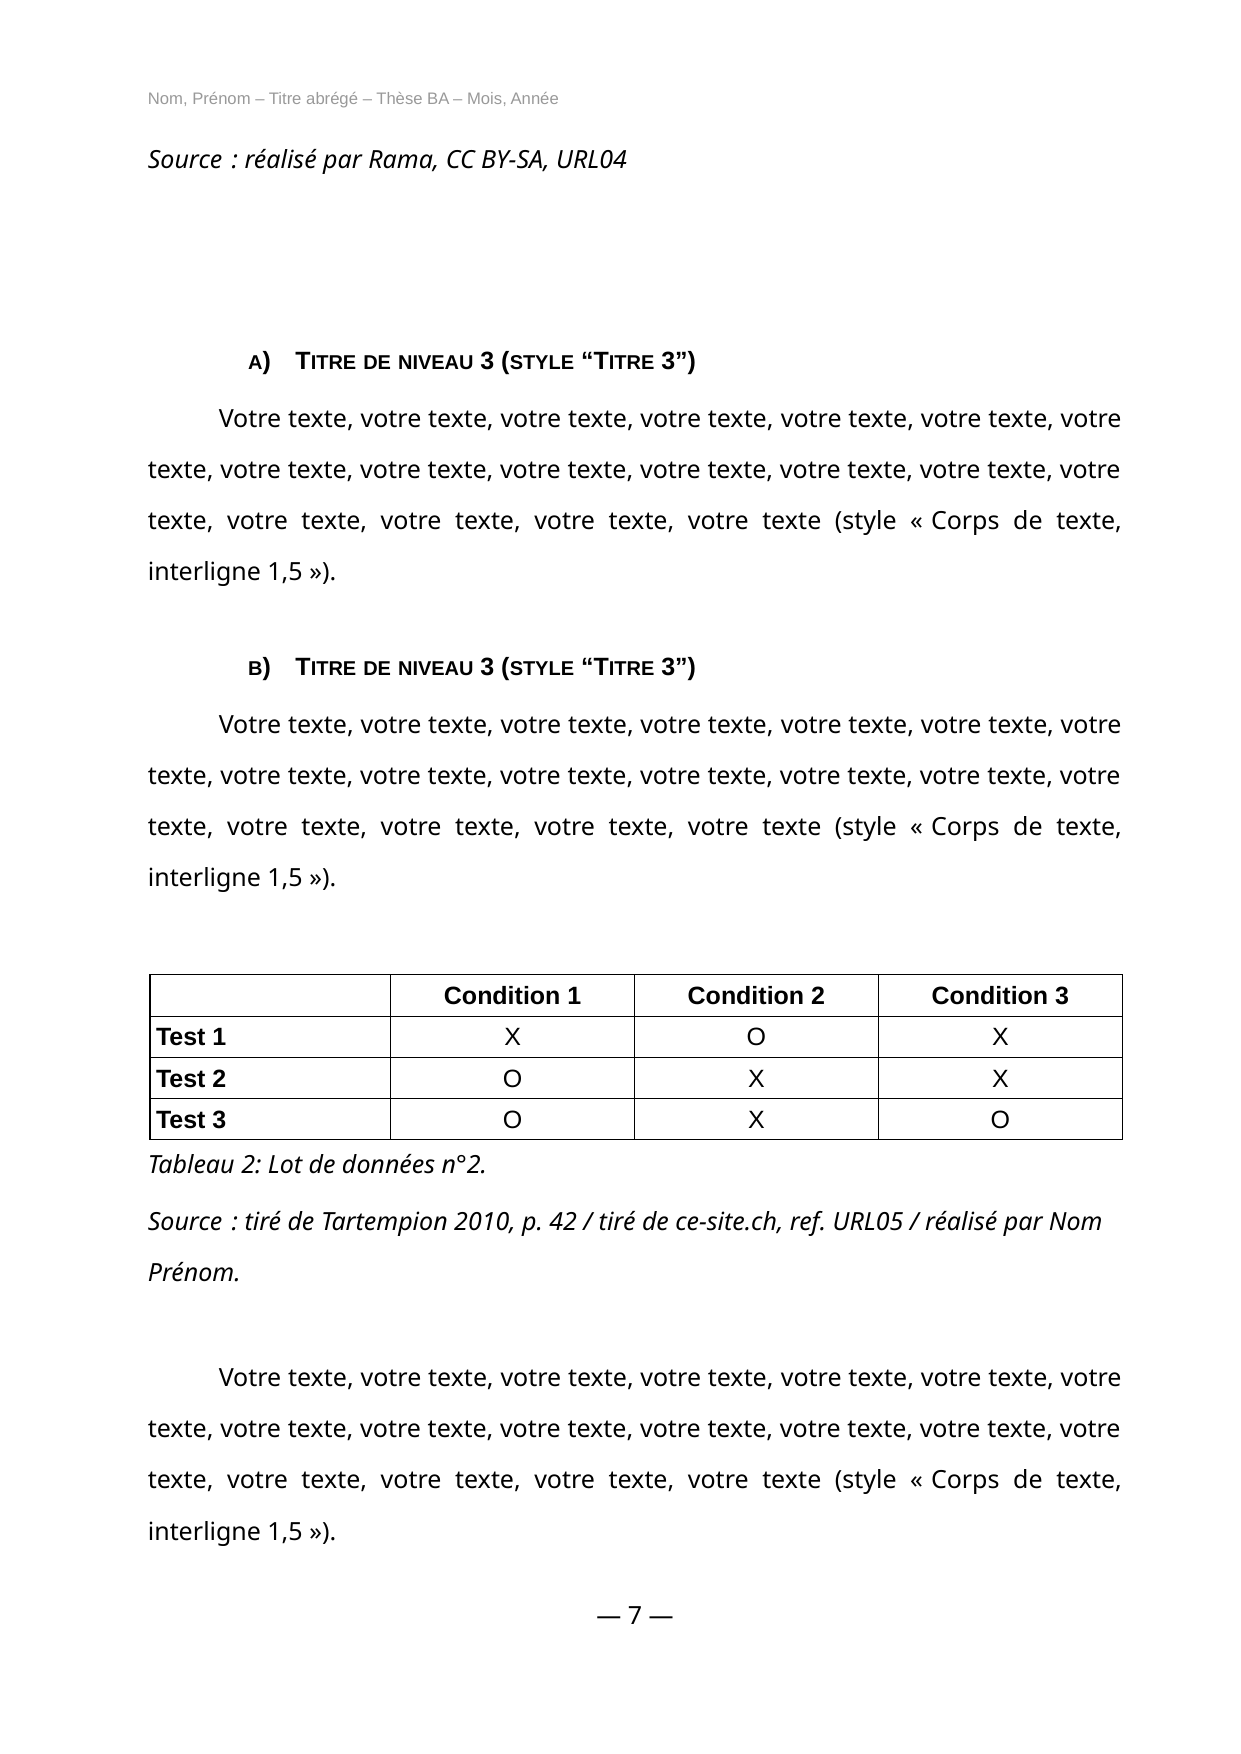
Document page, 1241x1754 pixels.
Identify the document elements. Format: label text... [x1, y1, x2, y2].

table_cell X [391, 1017, 634, 1057]
table_cell X [879, 1058, 1122, 1098]
table_cell Test 2 [151, 1058, 390, 1098]
table_header [151, 975, 390, 1016]
table_cell O [391, 1058, 634, 1098]
table_cell X [879, 1017, 1122, 1057]
table_cell Test 1 [151, 1017, 390, 1057]
table_cell X [635, 1058, 878, 1098]
table_cell O [635, 1017, 878, 1057]
table_cell X [635, 1099, 878, 1139]
table_cell O [391, 1099, 634, 1139]
table_header Condition 3 [879, 975, 1122, 1016]
text Source : tiré de Tartempion 2010, p. 42 / tiré de ce-site.ch, ref. URL05 / réalisé par Nom Prénom. [148, 1203, 1122, 1288]
table_cell Test 3 [151, 1099, 390, 1139]
subtitle Titre de niveau 3 (style “Titre 3”) [177, 346, 1122, 374]
table_header Condition 1 [391, 975, 634, 1016]
text Tableau 2: Lot de données n°2. [148, 1146, 1122, 1180]
table_cell O [879, 1099, 1122, 1139]
subtitle Titre de niveau 3 (style “Titre 3”) [177, 652, 1122, 681]
text Source : réalisé par Rama, CC BY-SA, URL04 [148, 142, 1122, 176]
table_header Condition 2 [635, 975, 878, 1016]
